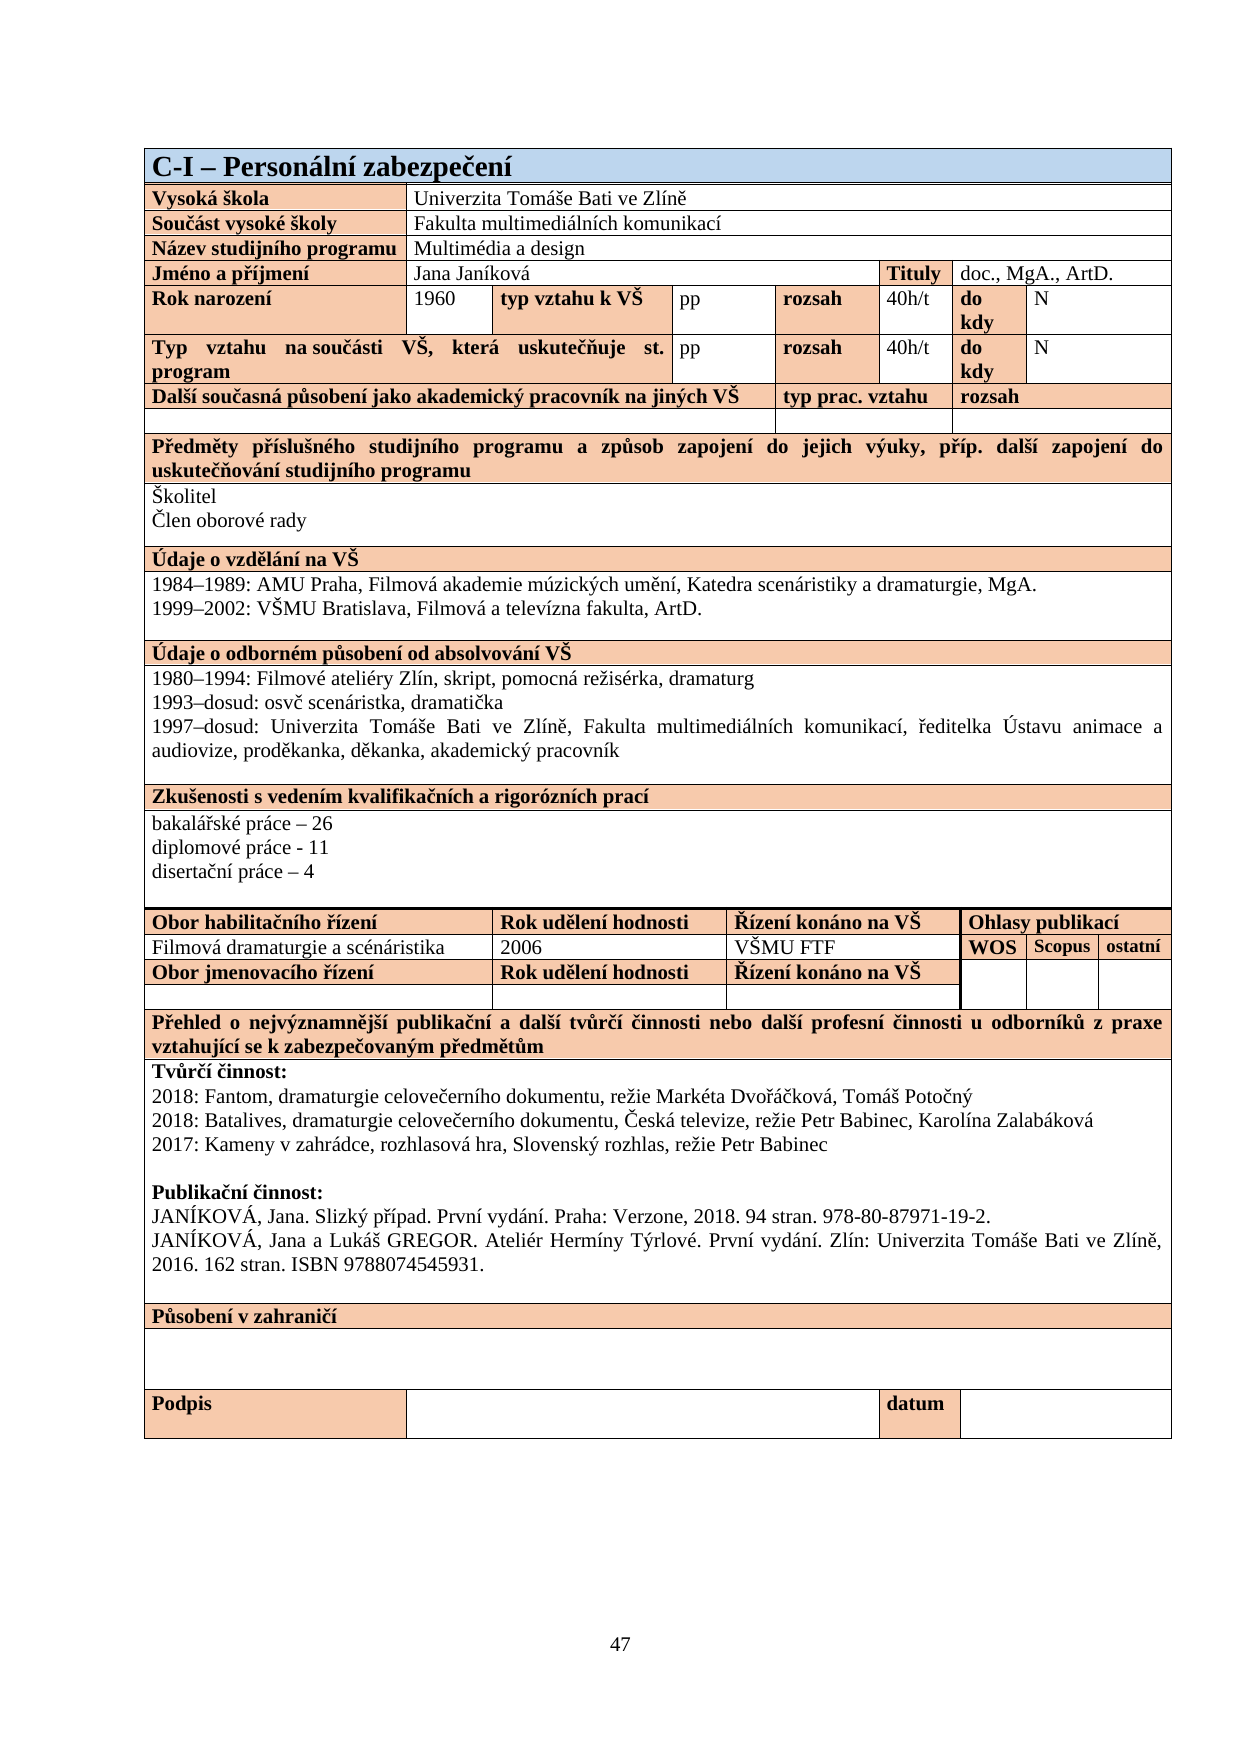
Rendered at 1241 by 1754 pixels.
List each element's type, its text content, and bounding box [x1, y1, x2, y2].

table_cell Vysoká škola [145, 185, 406, 209]
table_cell [493, 985, 726, 1009]
table_cell Ohlasy publikací [962, 910, 1171, 934]
table_cell 2006 [493, 935, 726, 959]
table_cell Zkušenosti s vedením kvalifikačních a rigorózních prací [145, 785, 1171, 809]
table_cell pp [673, 335, 775, 383]
table_cell [1099, 960, 1171, 1009]
table_cell [953, 409, 1171, 433]
table_cell Tituly [880, 261, 952, 285]
table_cell doc., MgA., ArtD. [953, 261, 1171, 285]
table_cell Školitel Člen oborové rady [145, 484, 1171, 546]
table_cell Údaje o vzdělání na VŠ [145, 547, 1171, 571]
table_cell 1984–1989: AMU Praha, Filmová akademie múzických umění, Katedra scenáristiky a dramaturgie, MgA. 1999–2002: VŠMU Bratislava, Filmová a televízna fakulta, ArtD. [145, 572, 1171, 639]
table_cell Univerzita Tomáše Bati ve Zlíně [407, 185, 1171, 209]
table_cell rozsah [953, 384, 1171, 408]
table_cell [407, 1390, 879, 1438]
table_cell ostatní [1099, 935, 1171, 959]
table_cell Scopus [1027, 935, 1098, 959]
table_cell [776, 409, 952, 433]
table_cell Jméno a příjmení [145, 261, 406, 285]
table_cell N [1027, 286, 1171, 334]
table_cell 1960 [407, 286, 492, 334]
table_cell pp [673, 286, 775, 334]
table_cell do kdy [953, 335, 1026, 383]
table_cell [145, 1329, 1171, 1389]
table_cell Typ vztahu na součásti VŠ, která uskutečňuje st. program [145, 335, 672, 383]
table_cell Fakulta multimediálních komunikací [407, 211, 1171, 234]
table_cell 1980–1994: Filmové ateliéry Zlín, skript, pomocná režisérka, dramaturg 1993–dosud: osvč scenáristka, dramatička 1997–dosud: Univerzita Tomáše Bati ve Zlíně, Fakulta multimediálních komunikací, ředitelka Ústavu animace a audiovize, proděkanka, děkanka, akademický pracovník [145, 666, 1171, 783]
table_cell Rok narození [145, 286, 406, 334]
table_cell rozsah [776, 335, 879, 383]
table_cell rozsah [776, 286, 879, 334]
table_cell Rok udělení hodnosti [493, 910, 726, 934]
table_cell [1027, 960, 1098, 1009]
table_cell Podpis [145, 1390, 406, 1438]
table_cell [961, 1390, 1171, 1438]
table_cell [727, 985, 959, 1009]
table_cell Předměty příslušného studijního programu a způsob zapojení do jejich výuky, příp. další zapojení do uskutečňování studijního programu [145, 434, 1171, 482]
table_cell typ vztahu k VŠ [493, 286, 672, 334]
table_cell [962, 960, 1026, 1009]
table_cell Tvůrčí činnost: 2018: Fantom, dramaturgie celovečerního dokumentu, režie Markéta Dvořáčková, Tomáš Potočný 2018: Batalives, dramaturgie celovečerního dokumentu, Česká televize, režie Petr Babinec, Karolína Zalabáková 2017: Kameny v zahrádce, rozhlasová hra, Slovenský rozhlas, režie Petr Babinec Publikační činnost: JANÍKOVÁ, Jana. Slizký případ. První vydání. Praha: Verzone, 2018. 94 stran. 978-80-87971-19-2. JANÍKOVÁ, Jana a Lukáš GREGOR. Ateliér Hermíny Týrlové. První vydání. Zlín: Univerzita Tomáše Bati ve Zlíně, 2016. 162 stran. ISBN 9788074545931. [145, 1060, 1171, 1303]
table_cell Jana Janíková [407, 261, 879, 285]
table_cell WOS [962, 935, 1026, 959]
table_cell bakalářské práce – 26 diplomové práce - 11 disertační práce – 4 [145, 811, 1171, 907]
table_cell Působení v zahraničí [145, 1304, 1171, 1328]
table_cell typ prac. vztahu [776, 384, 952, 408]
table_cell [145, 409, 775, 433]
table_cell Obor jmenovacího řízení [145, 960, 492, 984]
table_cell Další současná působení jako akademický pracovník na jiných VŠ [145, 384, 775, 408]
table_cell Název studijního programu [145, 236, 406, 260]
table_cell Řízení konáno na VŠ [727, 960, 959, 984]
table_cell Obor habilitačního řízení [145, 910, 492, 934]
table_cell datum [880, 1390, 960, 1438]
table_cell N [1027, 335, 1171, 383]
table_cell Přehled o nejvýznamnější publikační a další tvůrčí činnosti nebo další profesní činnosti u odborníků z praxe vztahující se k zabezpečovaným předmětům [145, 1010, 1171, 1058]
table_cell VŠMU FTF [727, 935, 959, 959]
table_cell Filmová dramaturgie a scénáristika [145, 935, 492, 959]
table_cell Multimédia a design [407, 236, 1171, 260]
table_cell Údaje o odborném působení od absolvování VŠ [145, 641, 1171, 664]
table_cell Součást vysoké školy [145, 211, 406, 234]
table_header C-I – Personální zabezpečení [145, 149, 1171, 182]
table_cell 40h/t [880, 335, 952, 383]
table_cell [145, 985, 492, 1009]
table_cell Rok udělení hodnosti [493, 960, 726, 984]
table_cell Řízení konáno na VŠ [727, 910, 959, 934]
table_cell do kdy [953, 286, 1026, 334]
table_cell 40h/t [880, 286, 952, 334]
